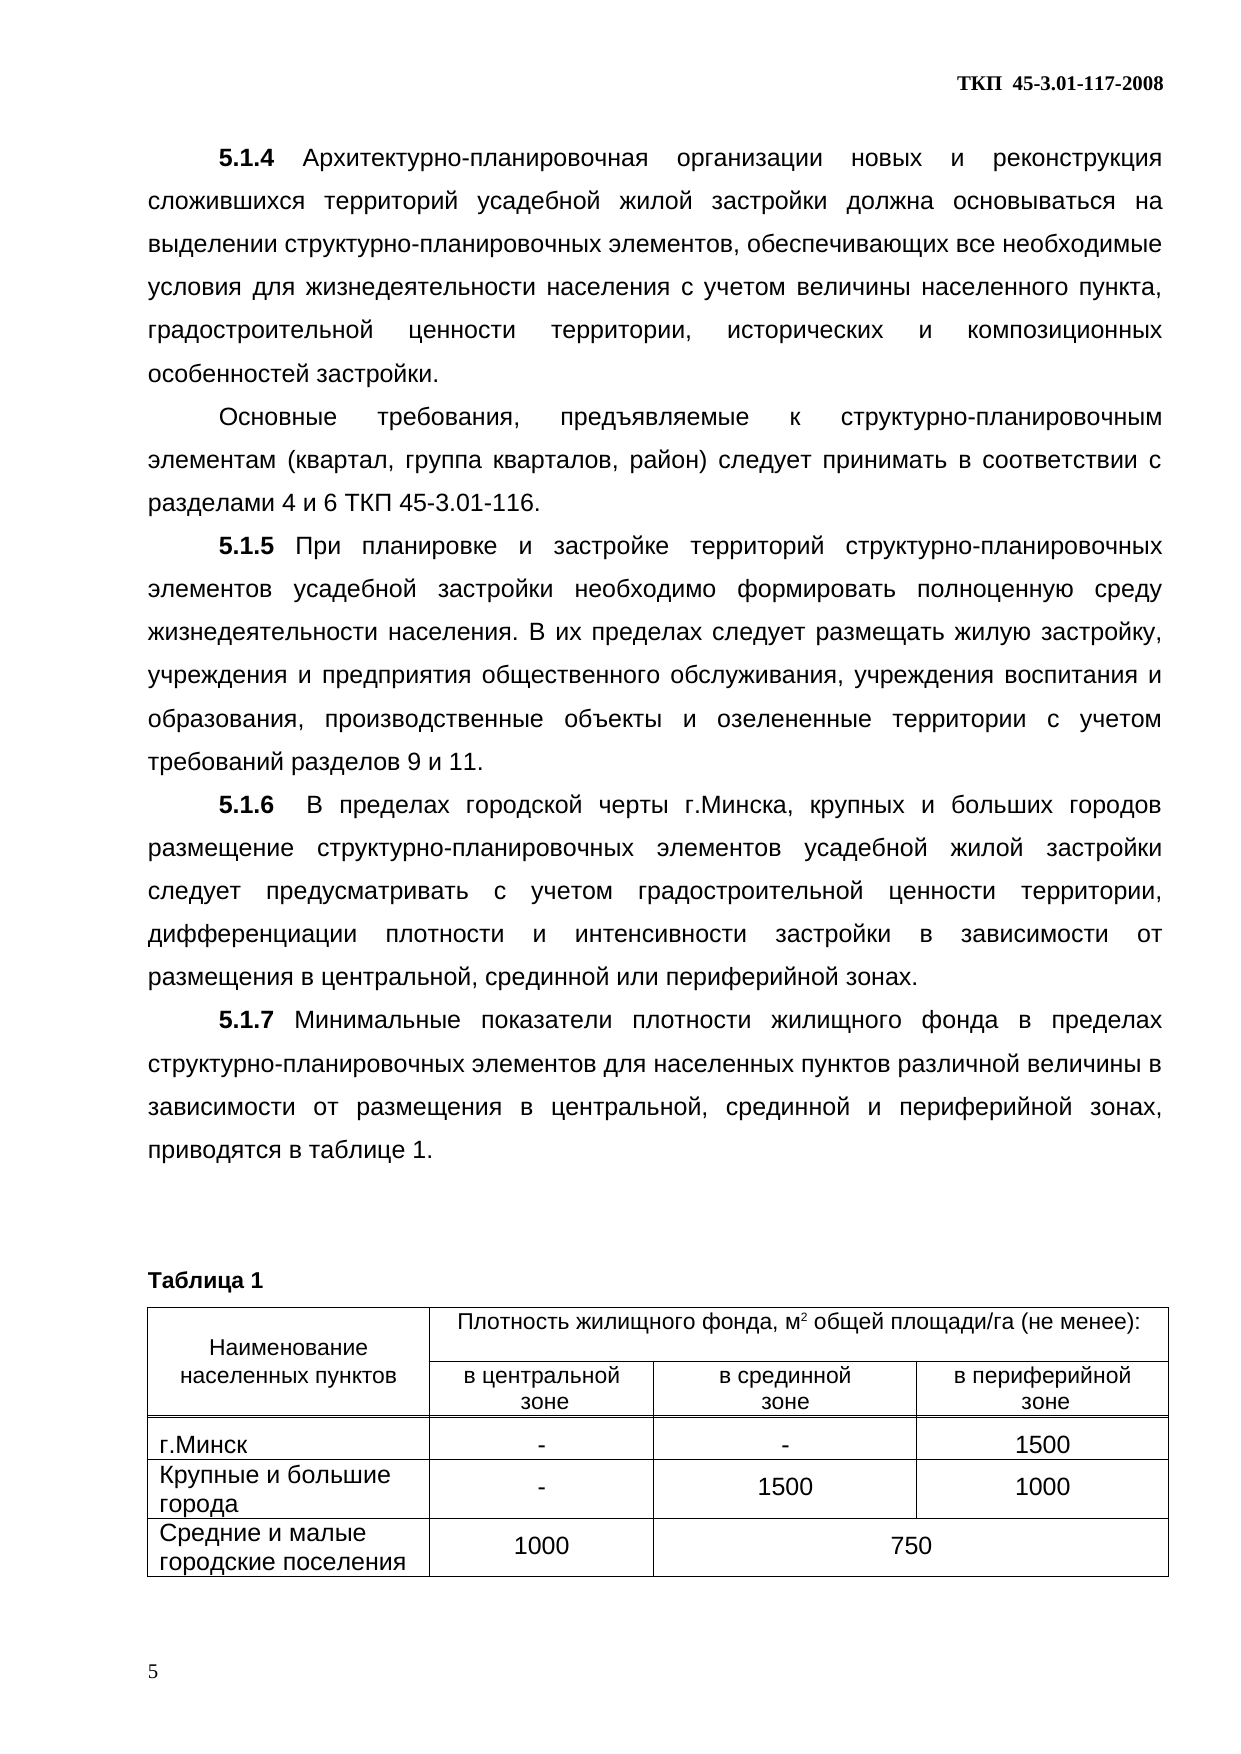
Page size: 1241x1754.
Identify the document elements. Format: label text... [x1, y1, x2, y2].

table_cell в срединной зоне [654, 1362, 916, 1414]
table_cell в центральной зоне [430, 1362, 653, 1414]
table_cell - [654, 1418, 916, 1459]
text 5.1.4 Архитектурно-планировочная организации новых и реконструкция сложившихся территорий усадебной жилой застройки должна основываться на выделении структурно-планировочных элементов, обеспечивающих все необходимые условия для жизнедеятельности населения с учетом величины населенного пункта, градостроительной ценности территории, исторических и композиционных особенностей застройки. [148, 143, 1163, 387]
text Таблица 1 [148, 1267, 1163, 1294]
table_cell 1000 [430, 1519, 653, 1576]
table_cell населенных пунктов [148, 1361, 429, 1414]
table_cell Средние и малые городские поселения [148, 1519, 429, 1576]
table_cell 750 [654, 1519, 1168, 1576]
table_cell 1000 [917, 1460, 1168, 1517]
text Основные требования, предъявляемые к структурно-планировочным элементам (квартал, группа кварталов, район) следует принимать в соответствии с разделами 4 и 6 ТКП 45-3.01-116. [148, 402, 1163, 517]
table_header Плотность жилищного фонда, м2 общей площади/га (не менее): [430, 1308, 1168, 1361]
table_cell Крупные и большие города [148, 1460, 429, 1517]
table_cell - [430, 1460, 653, 1517]
text 5.1.6 В пределах городской черты г.Минска, крупных и больших городов размещение структурно-планировочных элементов усадебной жилой застройки следует предусматривать с учетом градостроительной ценности территории, дифференциации плотности и интенсивности застройки в зависимости от размещения в центральной, срединной или периферийной зонах. [148, 790, 1163, 991]
table_cell 1500 [917, 1418, 1168, 1459]
table_cell г.Минск [148, 1418, 429, 1459]
table_cell в периферийной зоне [917, 1362, 1168, 1414]
text 5.1.7 Минимальные показатели плотности жилищного фонда в пределах структурно-планировочных элементов для населенных пунктов различной величины в зависимости от размещения в центральной, срединной и периферийной зонах, приводятся в таблице 1. [148, 1006, 1163, 1164]
text 5.1.5 При планировке и застройке территорий структурно-планировочных элементов усадебной застройки необходимо формировать полноценную среду жизнедеятельности населения. В их пределах следует размещать жилую застройку, учреждения и предприятия общественного обслуживания, учреждения воспитания и образования, производственные объекты и озелененные территории с учетом требований разделов 9 и 11. [148, 531, 1163, 776]
table_cell 1500 [654, 1460, 916, 1517]
table_cell - [430, 1418, 653, 1459]
table_header Наименование [148, 1308, 429, 1361]
